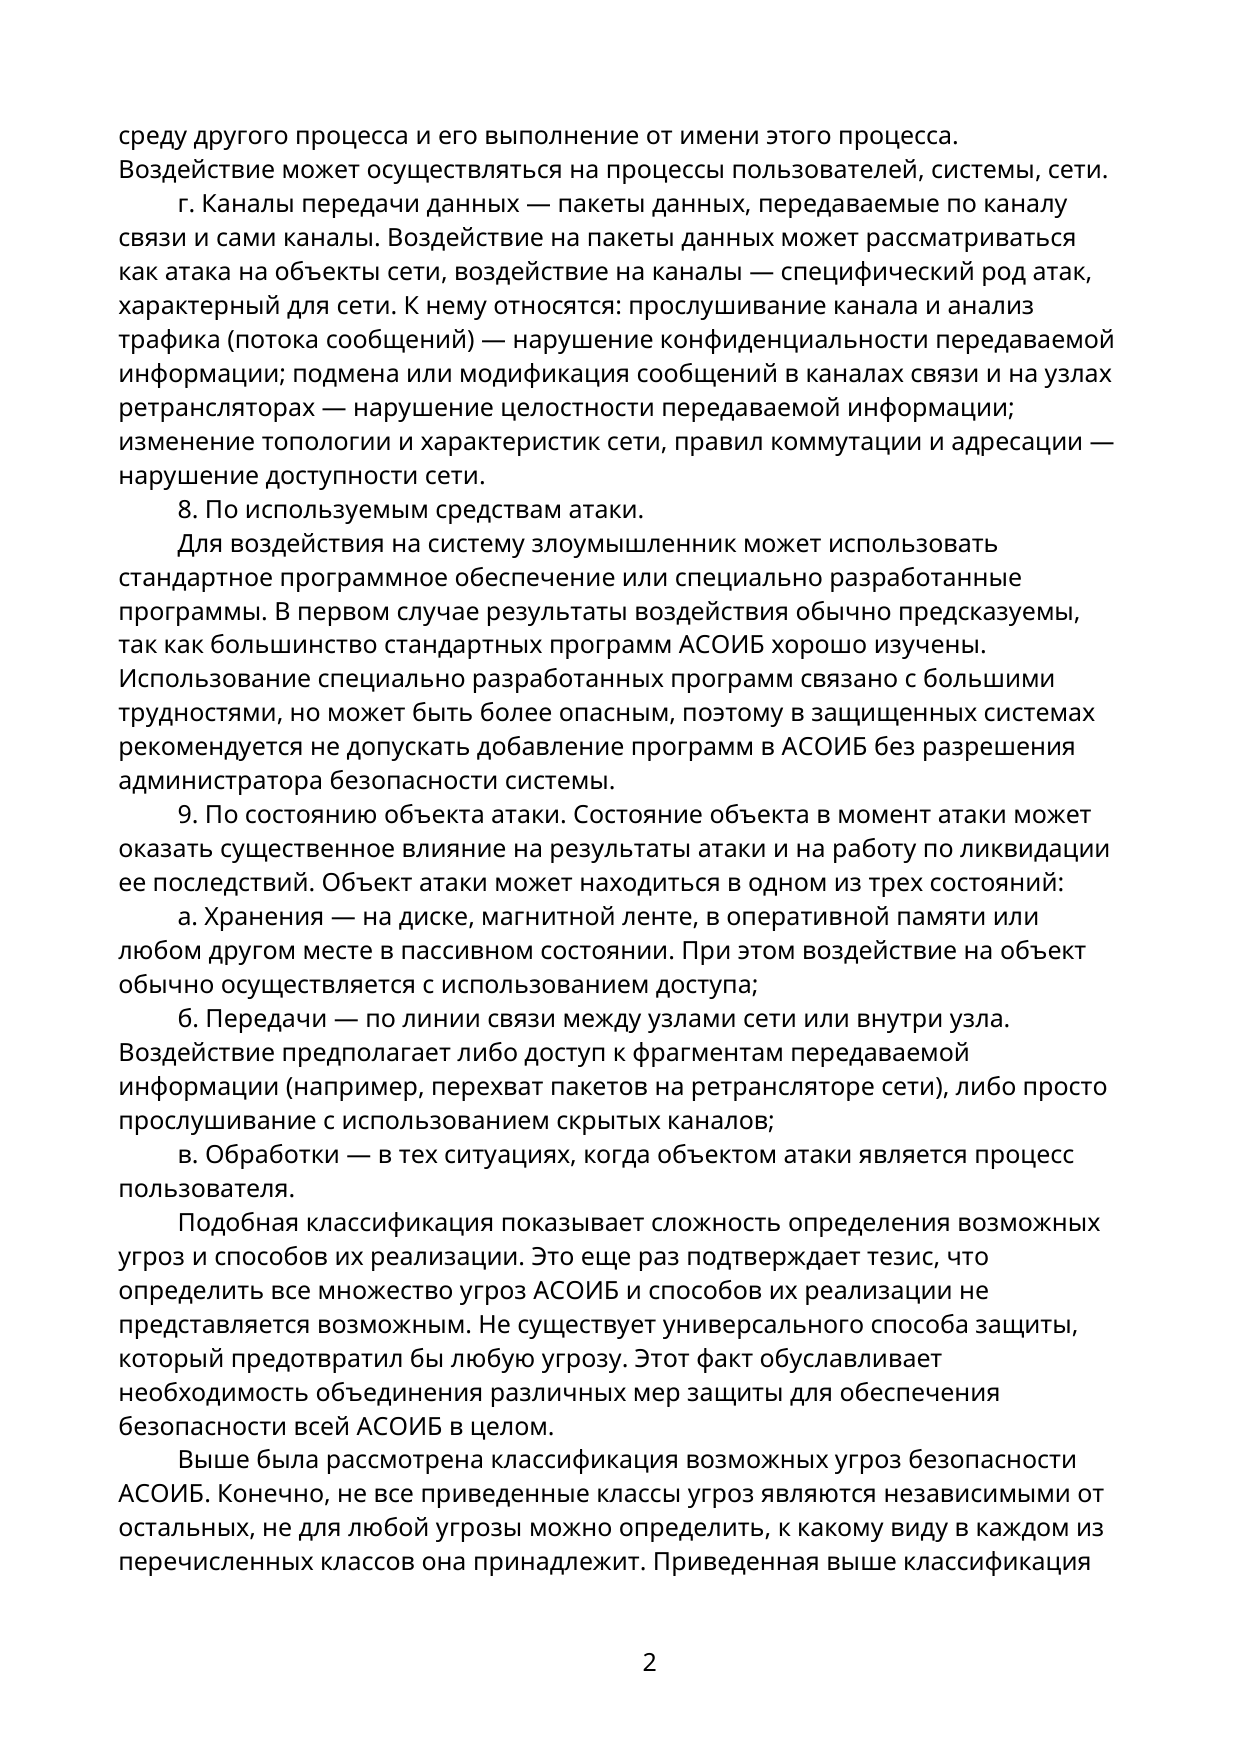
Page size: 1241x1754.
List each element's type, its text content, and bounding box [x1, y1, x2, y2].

text г. Каналы передачи данных — пакеты данных, передаваемые по каналу связи и сами каналы. Воздействие на пакеты данных может рассматриваться как атака на объекты сети, воздействие на каналы — специфический род атак, характерный для сети. К нему относятся: прослушивание канала и анализ трафика (потока сообщений) — нарушение конфиденциальности передаваемой информации; подмена или модификация сообщений в каналах связи и на узлах ретрансляторах — нарушение целостности передаваемой информации; изменение топологии и характеристик сети, правил коммутации и адресации —нарушение доступности сети. [118, 186, 1122, 492]
text в. Обработки — в тех ситуациях, когда объектом атаки является процесс пользователя. [118, 1137, 1122, 1205]
text б. Передачи — по линии связи между узлами сети или внутри узла. Воздействие предполагает либо доступ к фрагментам передаваемой информации (например, перехват пакетов на ретрансляторе сети), либо просто прослушивание с использованием скрытых каналов; [118, 1001, 1122, 1137]
text Для воздействия на систему злоумышленник может использовать стандартное программное обеспечение или специально разработанные программы. В первом случае результаты воздействия обычно предсказуемы, так как большинство стандартных программ АСОИБ хорошо изучены. Использование специально разработанных программ связано с большими трудностями, но может быть более опасным, поэтому в защищенных системах рекомендуется не допускать добавление программ в АСОИБ без разрешения администратора безопасности системы. [118, 526, 1122, 797]
text 8. По используемым средствам атаки. [118, 492, 1122, 526]
text Подобная классификация показывает сложность определения возможных угроз и способов их реализации. Это еще раз подтверждает тезис, что определить все множество угроз АСОИБ и способов их реализации не представляется возможным. Не существует универсального способа защиты, который предотвратил бы любую угрозу. Этот факт обуславливает необходимость объединения различных мер защиты для обеспечения безопасности всей АСОИБ в целом. [118, 1205, 1122, 1442]
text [118, 1442, 1122, 1578]
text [118, 118, 1122, 186]
text 9. По состоянию объекта атаки. Состояние объекта в момент атаки может оказать существенное влияние на результаты атаки и на работу по ликвидации ее последствий. Объект атаки может находиться в одном из трех состояний: [118, 797, 1122, 899]
text а. Хранения — на диске, магнитной ленте, в оперативной памяти или любом другом месте в пассивном состоянии. При этом воздействие на объект обычно осуществляется с использованием доступа; [118, 899, 1122, 1001]
